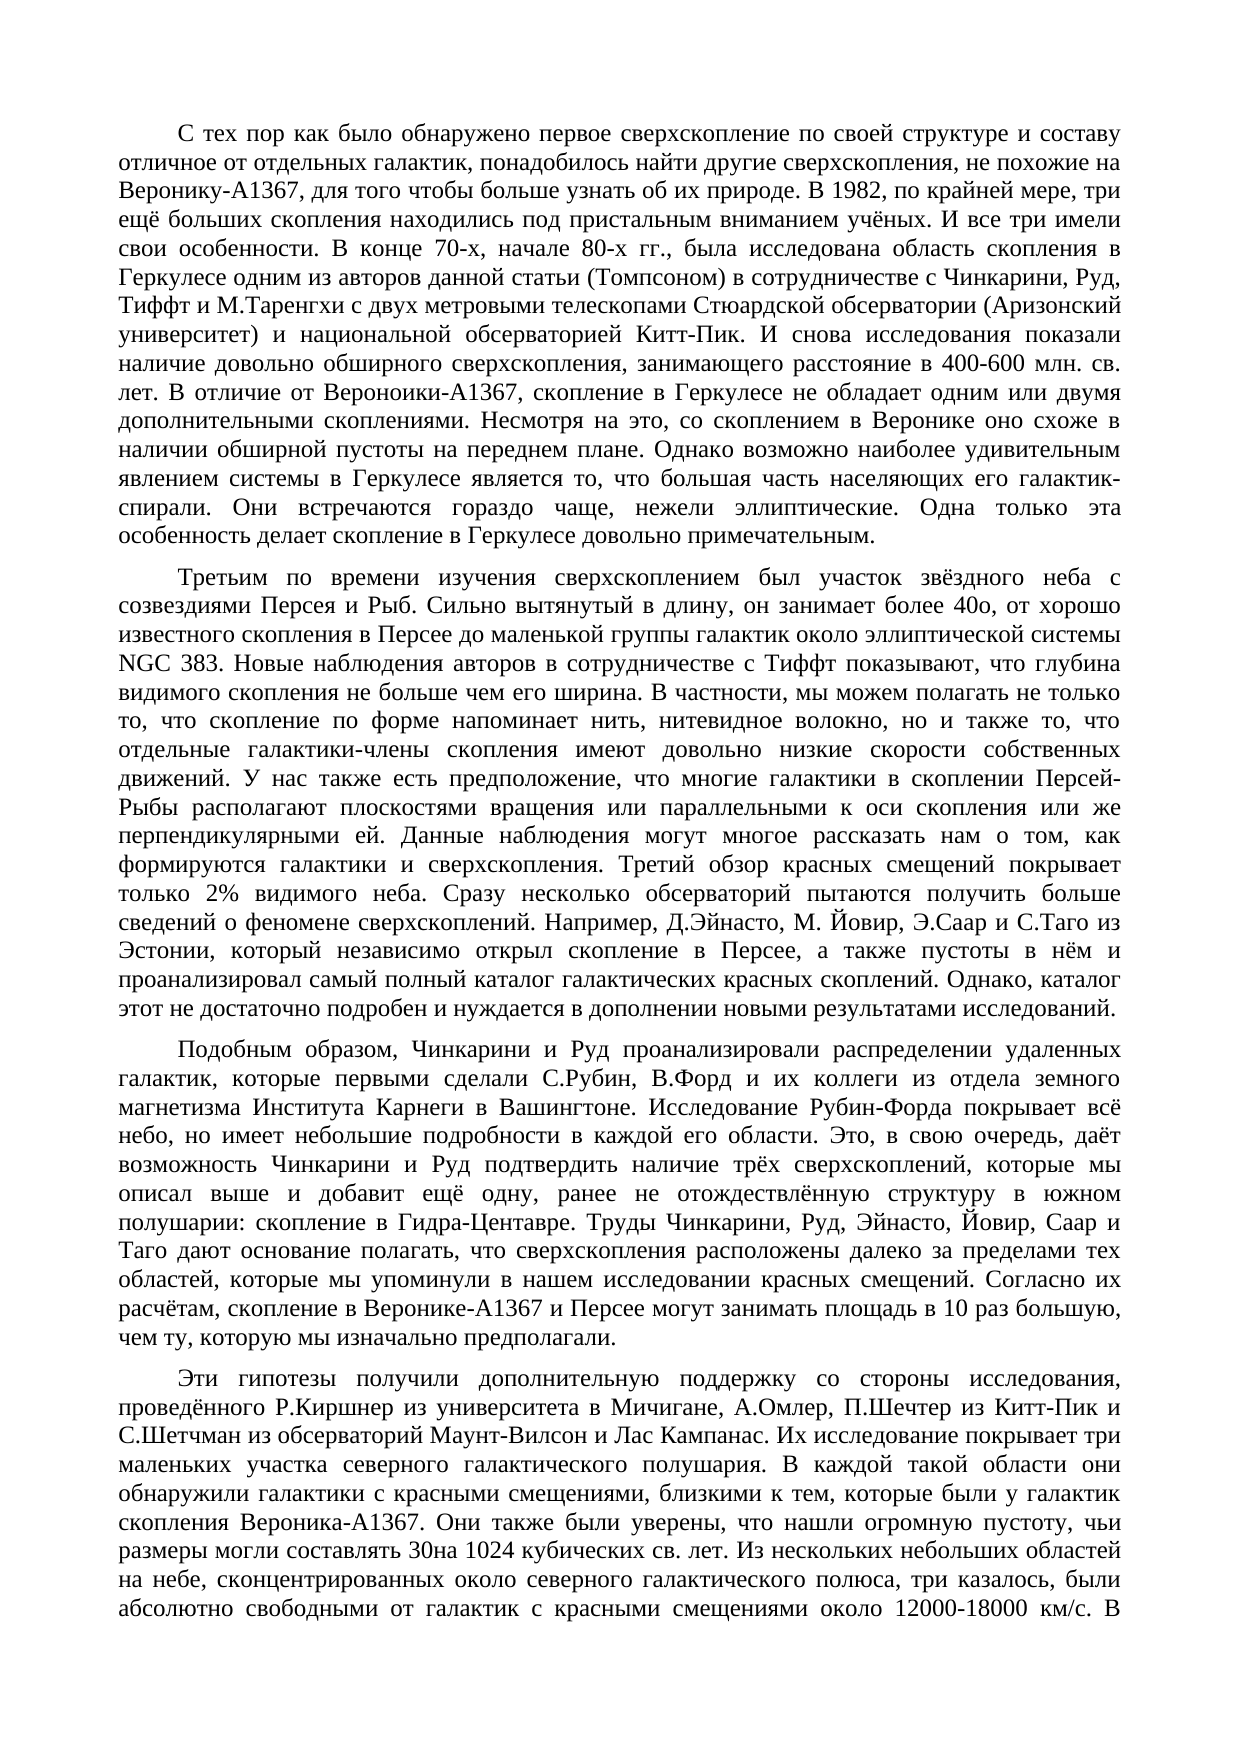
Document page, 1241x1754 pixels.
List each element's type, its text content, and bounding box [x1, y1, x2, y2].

text Третьим по времени изучения сверхскоплением был участок звёздного неба с созвездиями Персея и Рыб. Сильно вытянутый в длину, он занимает более 40о, от хорошо известного скопления в Персее до маленькой группы галактик около эллиптической системы NGC 383. Новые наблюдения авторов в сотрудничестве с Тиффт показывают, что глубина видимого скопления не больше чем его ширина. В частности, мы можем полагать не только то, что скопление по форме напоминает нить, нитевидное волокно, но и также то, что отдельные галактики-члены скопления имеют довольно низкие скорости собственных движений. У нас также есть предположение, что многие галактики в скоплении Персей-Рыбы располагают плоскостями вращения или параллельными к оси скопления или же перпендикулярными ей. Данные наблюдения могут многое рассказать нам о том, как формируются галактики и сверхскопления. Третий обзор красных смещений покрывает только 2% видимого неба. Сразу несколько обсерваторий пытаются получить больше сведений о феномене сверхскоплений. Например, Д.Эйнасто, М. Йовир, Э.Саар и С.Таго из Эстонии, который независимо открыл скопление в Персее, а также пустоты в нём и проанализировал самый полный каталог галактических красных скоплений. Однако, каталог этот не достаточно подробен и нуждается в дополнении новыми результатами исследований. [118, 562, 1122, 1022]
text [118, 1363, 1122, 1622]
text С тех пор как было обнаружено первое сверхскопление по своей структуре и составу отличное от отдельных галактик, понадобилось найти другие сверхскопления, не похожие на Веронику-А1367, для того чтобы больше узнать об их природе. В 1982, по крайней мере, три ещё больших скопления находились под пристальным вниманием учёных. И все три имели свои особенности. В конце 70-х, начале 80-х гг., была исследована область скопления в Геркулесе одним из авторов данной статьи (Томпсоном) в сотрудничестве с Чинкарини, Руд, Тиффт и М.Таренгхи с двух метровыми телескопами Стюардской обсерватории (Аризонский университет) и национальной обсерваторией Китт-Пик. И снова исследования показали наличие довольно обширного сверхскопления, занимающего расстояние в 400-600 млн. св. лет. В отличие от Вероноики-А1367, скопление в Геркулесе не обладает одним или двумя дополнительными скоплениями. Несмотря на это, со скоплением в Веронике оно схоже в наличии обширной пустоты на переднем плане. Однако возможно наиболее удивительным явлением системы в Геркулесе является то, что большая часть населяющих его галактик-спирали. Они встречаются гораздо чаще, нежели эллиптические. Одна только эта особенность делает скопление в Геркулесе довольно примечательным. [118, 118, 1122, 549]
text Подобным образом, Чинкарини и Руд проанализировали распределении удаленных галактик, которые первыми сделали С.Рубин, В.Форд и их коллеги из отдела земного магнетизма Института Карнеги в Вашингтоне. Исследование Рубин-Форда покрывает всё небо, но имеет небольшие подробности в каждой его области. Это, в свою очередь, даёт возможность Чинкарини и Руд подтвердить наличие трёх сверхскоплений, которые мы описал выше и добавит ещё одну, ранее не отождествлённую структуру в южном полушарии: скопление в Гидра-Центавре. Труды Чинкарини, Руд, Эйнасто, Йовир, Саар и Таго дают основание полагать, что сверхскопления расположены далеко за пределами тех областей, которые мы упоминули в нашем исследовании красных смещений. Согласно их расчётам, скопление в Веронике-А1367 и Персее могут занимать площадь в 10 раз большую, чем ту, которую мы изначально предполагали. [118, 1034, 1122, 1351]
